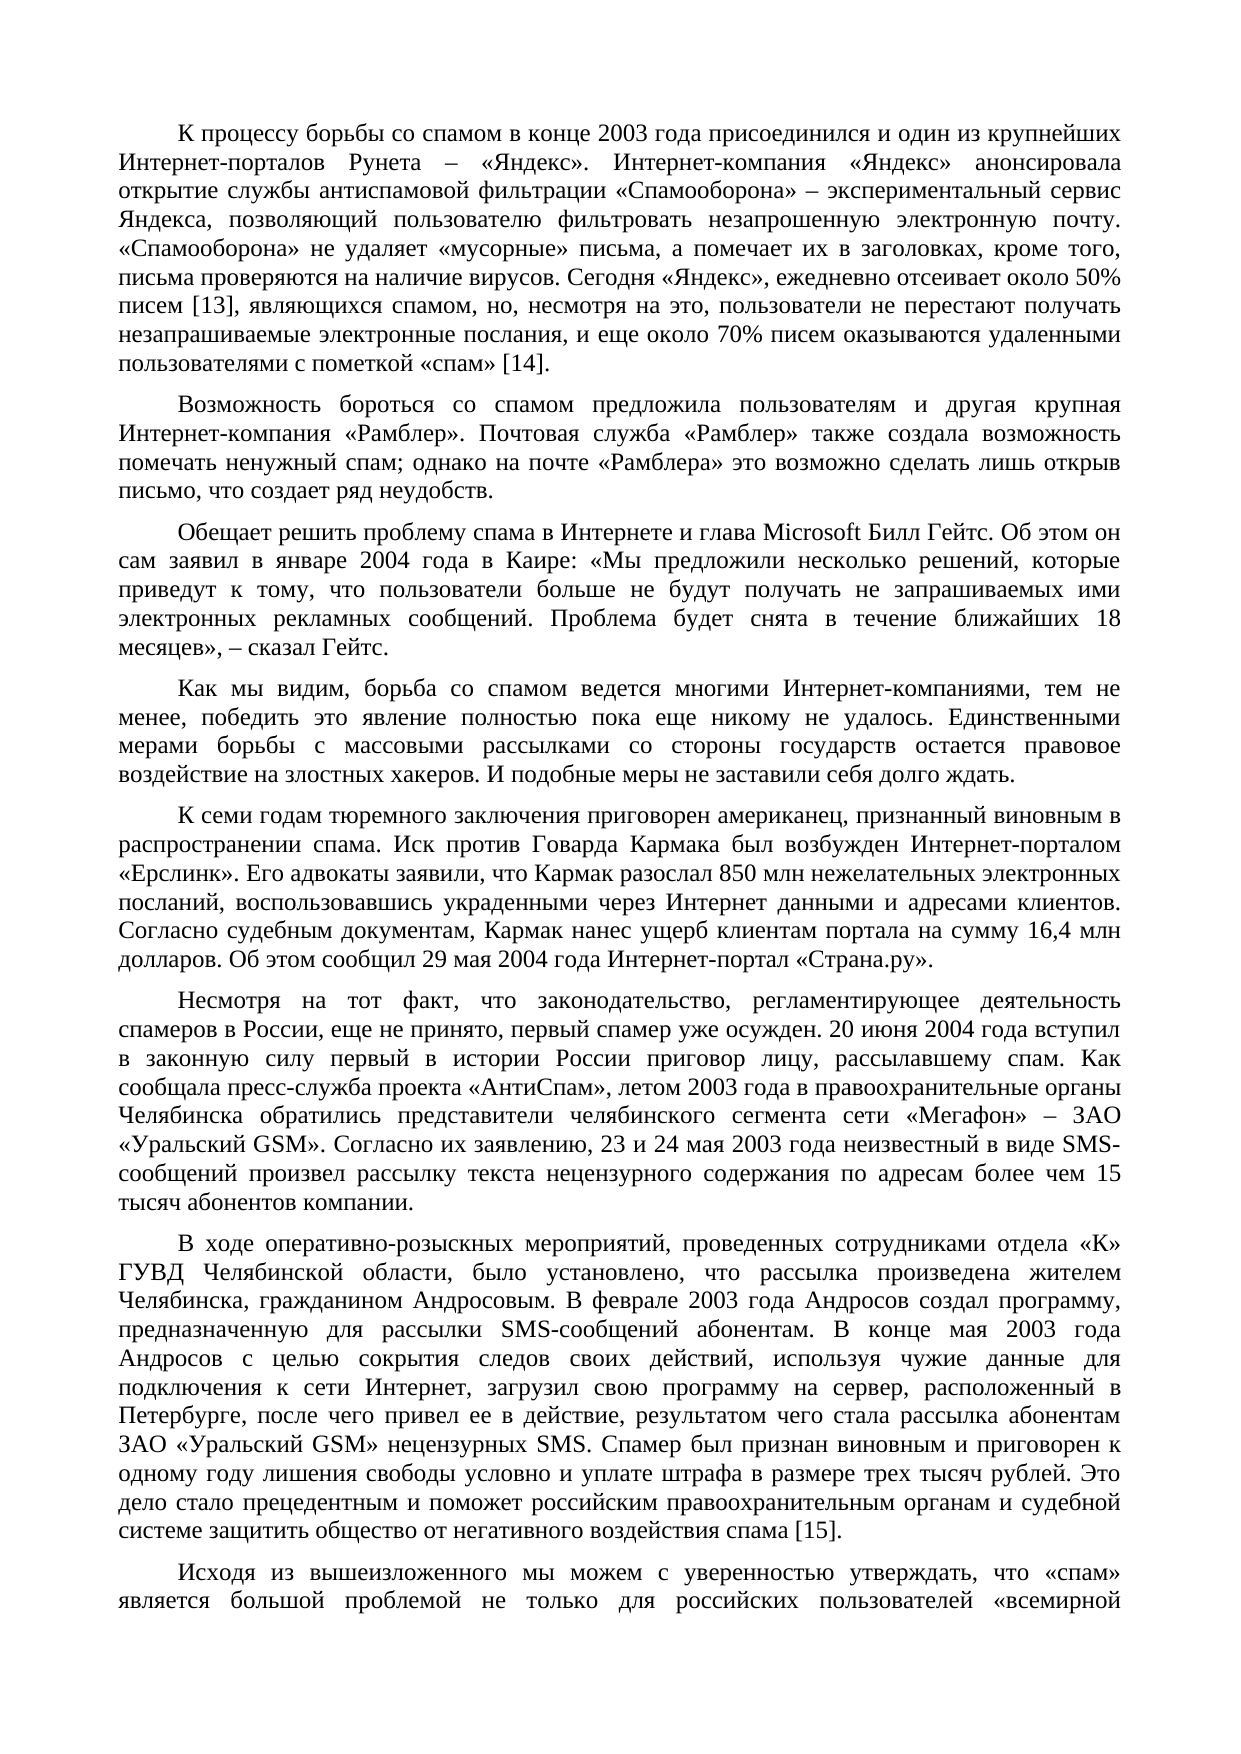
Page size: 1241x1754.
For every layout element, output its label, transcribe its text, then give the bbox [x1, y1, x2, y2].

text В ходе оперативно-розыскных мероприятий, проведенных сотрудниками отдела «К» ГУВД Челябинской области, было установлено, что рассылка произведена жителем Челябинска, гражданином Андросовым. В феврале 2003 года Андросов создал программу, предназначенную для рассылки SMS-сообщений абонентам. В конце мая 2003 года Андросов с целью сокрытия следов своих действий, используя чужие данные для подключения к сети Интернет, загрузил свою программу на сервер, расположенный в Петербурге, после чего привел ее в действие, результатом чего стала рассылка абонентам ЗАО «Уральский GSM» нецензурных SMS. Спамер был признан виновным и приговорен к одному году лишения свободы условно и уплате штрафа в размере трех тысяч рублей. Это дело стало прецедентным и поможет российским правоохранительным органам и судебной системе защитить общество от негативного воздействия спама [15]. [118, 1228, 1122, 1544]
text К семи годам тюремного заключения приговорен американец, признанный виновным в распространении спама. Иск против Говарда Кармака был возбужден Интернет-порталом «Ерслинк». Его адвокаты заявили, что Кармак разослал 850 млн нежелательных электронных посланий, воспользовавшись украденными через Интернет данными и адресами клиентов. Согласно судебным документам, Кармак нанес ущерб клиентам портала на сумму 16,4 млн долларов. Об этом сообщил 29 мая 2004 года Интернет-портал «Страна.ру». [118, 801, 1122, 973]
text Возможность бороться со спамом предложила пользователям и другая крупная Интернет-компания «Рамблер». Почтовая служба «Рамблер» также создала возможность помечать ненужный спам; однако на почте «Рамблера» это возможно сделать лишь открыв письмо, что создает ряд неудобств. [118, 389, 1122, 504]
text Обещает решить проблему спама в Интернете и глава Microsoft Билл Гейтс. Об этом он сам заявил в январе 2004 года в Каире: «Мы предложили несколько решений, которые приведут к тому, что пользователи больше не будут получать не запрашиваемых ими электронных рекламных сообщений. Проблема будет снята в течение ближайших 18 месяцев», – сказал Гейтс. [118, 517, 1122, 661]
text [118, 1557, 1122, 1614]
text К процессу борьбы со спамом в конце 2003 года присоединился и один из крупнейших Интернет-порталов Рунета – «Яндекс». Интернет-компания «Яндекс» анонсировала открытие службы антиспамовой фильтрации «Спамооборона» – экспериментальный сервис Яндекса, позволяющий пользователю фильтровать незапрошенную электронную почту. «Спамооборона» не удаляет «мусорные» письма, а помечает их в заголовках, кроме того, письма проверяются на наличие вирусов. Сегодня «Яндекс», ежедневно отсеивает около 50% писем [13], являющихся спамом, но, несмотря на это, пользователи не перестают получать незапрашиваемые электронные послания, и еще около 70% писем оказываются удаленными пользователями с пометкой «спам» [14]. [118, 118, 1122, 377]
text Несмотря на тот факт, что законодательство, регламентирующее деятельность спамеров в России, еще не принято, первый спамер уже осужден. 20 июня 2004 года вступил в законную силу первый в истории России приговор лицу, рассылавшему спам. Как сообщала пресс-служба проекта «АнтиСпам», летом 2003 года в правоохранительные органы Челябинска обратились представители челябинского сегмента сети «Мегафон» – ЗАО «Уральский GSM». Согласно их заявлению, 23 и 24 мая 2003 года неизвестный в виде SMS-сообщений произвел рассылку текста нецензурного содержания по адресам более чем 15 тысяч абонентов компании. [118, 986, 1122, 1216]
text Как мы видим, борьба со спамом ведется многими Интернет-компаниями, тем не менее, победить это явление полностью пока еще никому не удалось. Единственными мерами борьбы с массовыми рассылками со стороны государств остается правовое воздействие на злостных хакеров. И подобные меры не заставили себя долго ждать. [118, 673, 1122, 788]
